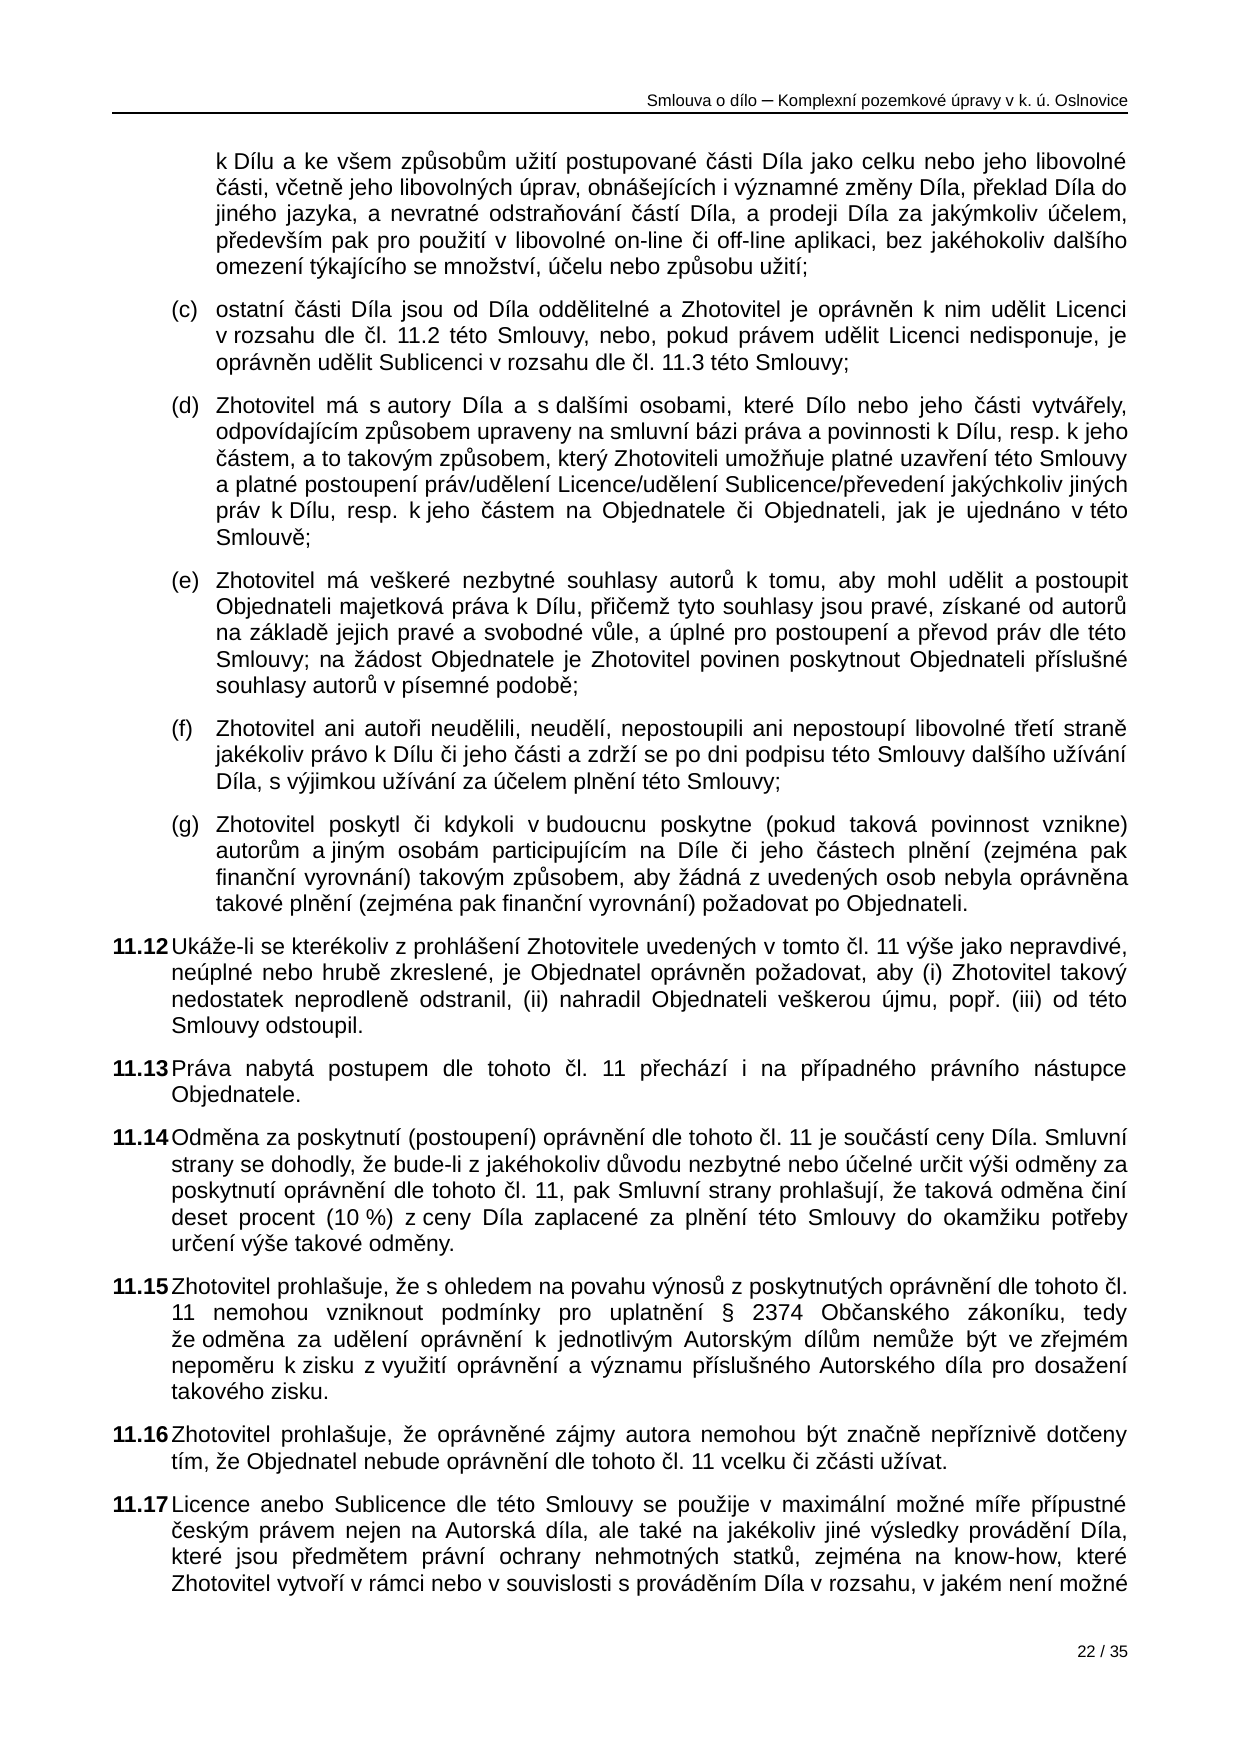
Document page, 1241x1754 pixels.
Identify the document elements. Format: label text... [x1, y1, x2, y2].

text Zhotovitel prohlašuje, že oprávněné zájmy autora nemohou být značně nepříznivě dotčeny tím, že Objednatel nebude oprávnění dle tohoto čl. 11 vcelku či zčásti užívat. [112, 1421, 1128, 1474]
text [112, 1491, 1128, 1596]
text Zhotovitel poskytl či kdykoli v budoucnu poskytne (pokud taková povinnost vznikne) autorům a jiným osobám participujícím na Díle či jeho částech plnění (zejména pak finanční vyrovnání) takovým způsobem, aby žádná z uvedených osob nebyla oprávněna takové plnění (zejména pak finanční vyrovnání) požadovat po Objednateli. [171, 811, 1128, 916]
text Práva nabytá postupem dle tohoto čl. 11 přechází i na případného právního nástupce Objednatele. [112, 1055, 1128, 1108]
text Zhotovitel prohlašuje, že s ohledem na povahu výnosů z poskytnutých oprávnění dle tohoto čl. 11 nemohou vzniknout podmínky pro uplatnění § 2374 Občanského zákoníku, tedy že odměna za udělení oprávnění k jednotlivým Autorským dílům nemůže být ve zřejmém nepoměru k zisku z využití oprávnění a významu příslušného Autorského díla pro dosažení takového zisku. [112, 1273, 1128, 1404]
text ostatní části Díla jsou od Díla oddělitelné a Zhotovitel je oprávněn k nim udělit Licenci v rozsahu dle čl. 11.2 této Smlouvy, nebo, pokud právem udělit Licenci nedisponuje, je oprávněn udělit Sublicenci v rozsahu dle čl. 11.3 této Smlouvy; [171, 296, 1128, 375]
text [171, 148, 1128, 279]
text Zhotovitel má veškeré nezbytné souhlasy autorů k tomu, aby mohl udělit a postoupit Objednateli majetková práva k Dílu, přičemž tyto souhlasy jsou pravé, získané od autorů na základě jejich pravé a svobodné vůle, a úplné pro postoupení a převod práv dle této Smlouvy; na žádost Objednatele je Zhotovitel povinen poskytnout Objednateli příslušné souhlasy autorů v písemné podobě; [171, 567, 1128, 698]
text Ukáže-li se kterékoliv z prohlášení Zhotovitele uvedených v tomto čl. 11 výše jako nepravdivé, neúplné nebo hrubě zkreslené, je Objednatel oprávněn požadovat, aby (i) Zhotovitel takový nedostatek neprodleně odstranil, (ii) nahradil Objednateli veškerou újmu, popř. (iii) od této Smlouvy odstoupil. [112, 933, 1128, 1038]
text Zhotovitel má s autory Díla a s dalšími osobami, které Dílo nebo jeho části vytvářely, odpovídajícím způsobem upraveny na smluvní bázi práva a povinnosti k Dílu, resp. k jeho částem, a to takovým způsobem, který Zhotoviteli umožňuje platné uzavření této Smlouvy a platné postoupení práv/udělení Licence/udělení Sublicence/převedení jakýchkoliv jiných práv k Dílu, resp. k jeho částem na Objednatele či Objednateli, jak je ujednáno v této Smlouvě; [171, 392, 1128, 550]
text Odměna za poskytnutí (postoupení) oprávnění dle tohoto čl. 11 je součástí ceny Díla. Smluvní strany se dohodly, že bude-li z jakéhokoliv důvodu nezbytné nebo účelné určit výši odměny za poskytnutí oprávnění dle tohoto čl. 11, pak Smluvní strany prohlašují, že taková odměna činí deset procent (10 %) z ceny Díla zaplacené za plnění této Smlouvy do okamžiku potřeby určení výše takové odměny. [112, 1124, 1128, 1256]
text Zhotovitel ani autoři neudělili, neudělí, nepostoupili ani nepostoupí libovolné třetí straně jakékoliv právo k Dílu či jeho části a zdrží se po dni podpisu této Smlouvy dalšího užívání Díla, s výjimkou užívání za účelem plnění této Smlouvy; [171, 715, 1128, 794]
